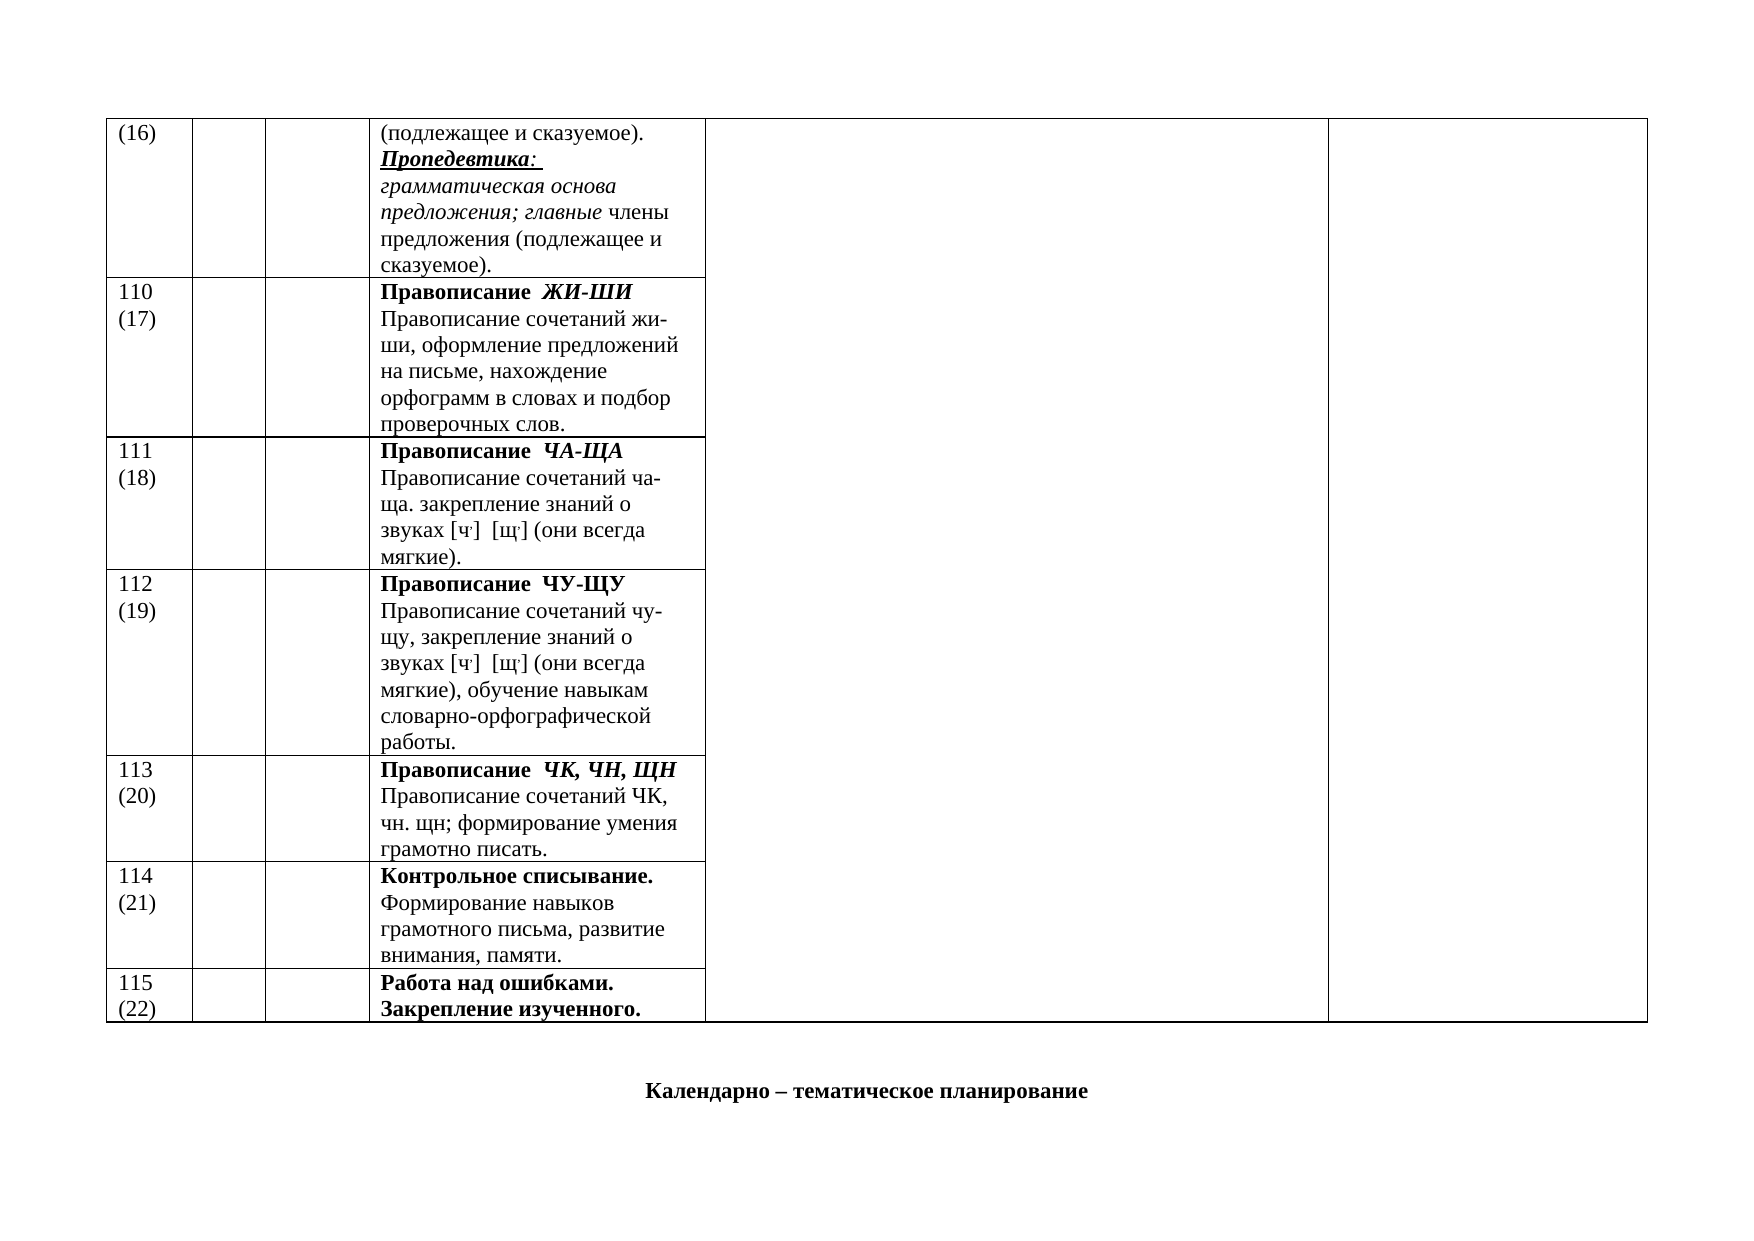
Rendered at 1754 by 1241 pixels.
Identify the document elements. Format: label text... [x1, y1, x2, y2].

table_cell 112 (19) [107, 570, 192, 755]
table_cell 111 (18) [107, 438, 192, 569]
table_cell [266, 119, 369, 277]
table_cell 115 (22) [107, 969, 192, 1021]
table_cell [193, 756, 265, 861]
table_cell Правописание ЧК, ЧН, ЩН Правописание сочетаний ЧК, чн. щн; формирование умения грамотно писать. [370, 756, 705, 861]
table_cell [193, 119, 265, 277]
table_cell Работа над ошибками. Закрепление изученного. [370, 969, 705, 1021]
table_cell [266, 438, 369, 569]
table_cell Контрольное списывание. Формирование навыков грамотного письма, развитие внимания, памяти. [370, 862, 705, 968]
table_cell [266, 278, 369, 436]
text Календарно – тематическое планирование [118, 1078, 1636, 1104]
table_cell [193, 278, 265, 436]
table_cell [193, 969, 265, 1021]
table_cell [193, 570, 265, 755]
table_cell 109 (16) [107, 119, 192, 277]
table_cell [266, 756, 369, 861]
table_cell Правописание ЧА-ЩА Правописание сочетаний ча-ща. закрепление знаний о звуках [ч,] [щ,] (они всегда мягкие). [370, 438, 705, 569]
table_cell 110 (17) [107, 278, 192, 436]
table_cell [266, 570, 369, 755]
table_cell Правописание ЧУ-ЩУ Правописание сочетаний чу-щу, закрепление знаний о звуках [ч,] [щ,] (они всегда мягкие), обучение навыкам словарно-орфографической работы. [370, 570, 705, 755]
table_cell [193, 862, 265, 968]
table_cell Правописание ЖИ-ШИ Правописание сочетаний жи-ши, оформление предложений на письме, нахождение орфограмм в словах и подбор проверочных слов. [370, 278, 705, 436]
table_cell [193, 438, 265, 569]
table_cell 113 (20) [107, 756, 192, 861]
table_cell 114 (21) [107, 862, 192, 968]
table_cell [266, 969, 369, 1021]
table_cell [266, 862, 369, 968]
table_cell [370, 119, 705, 277]
